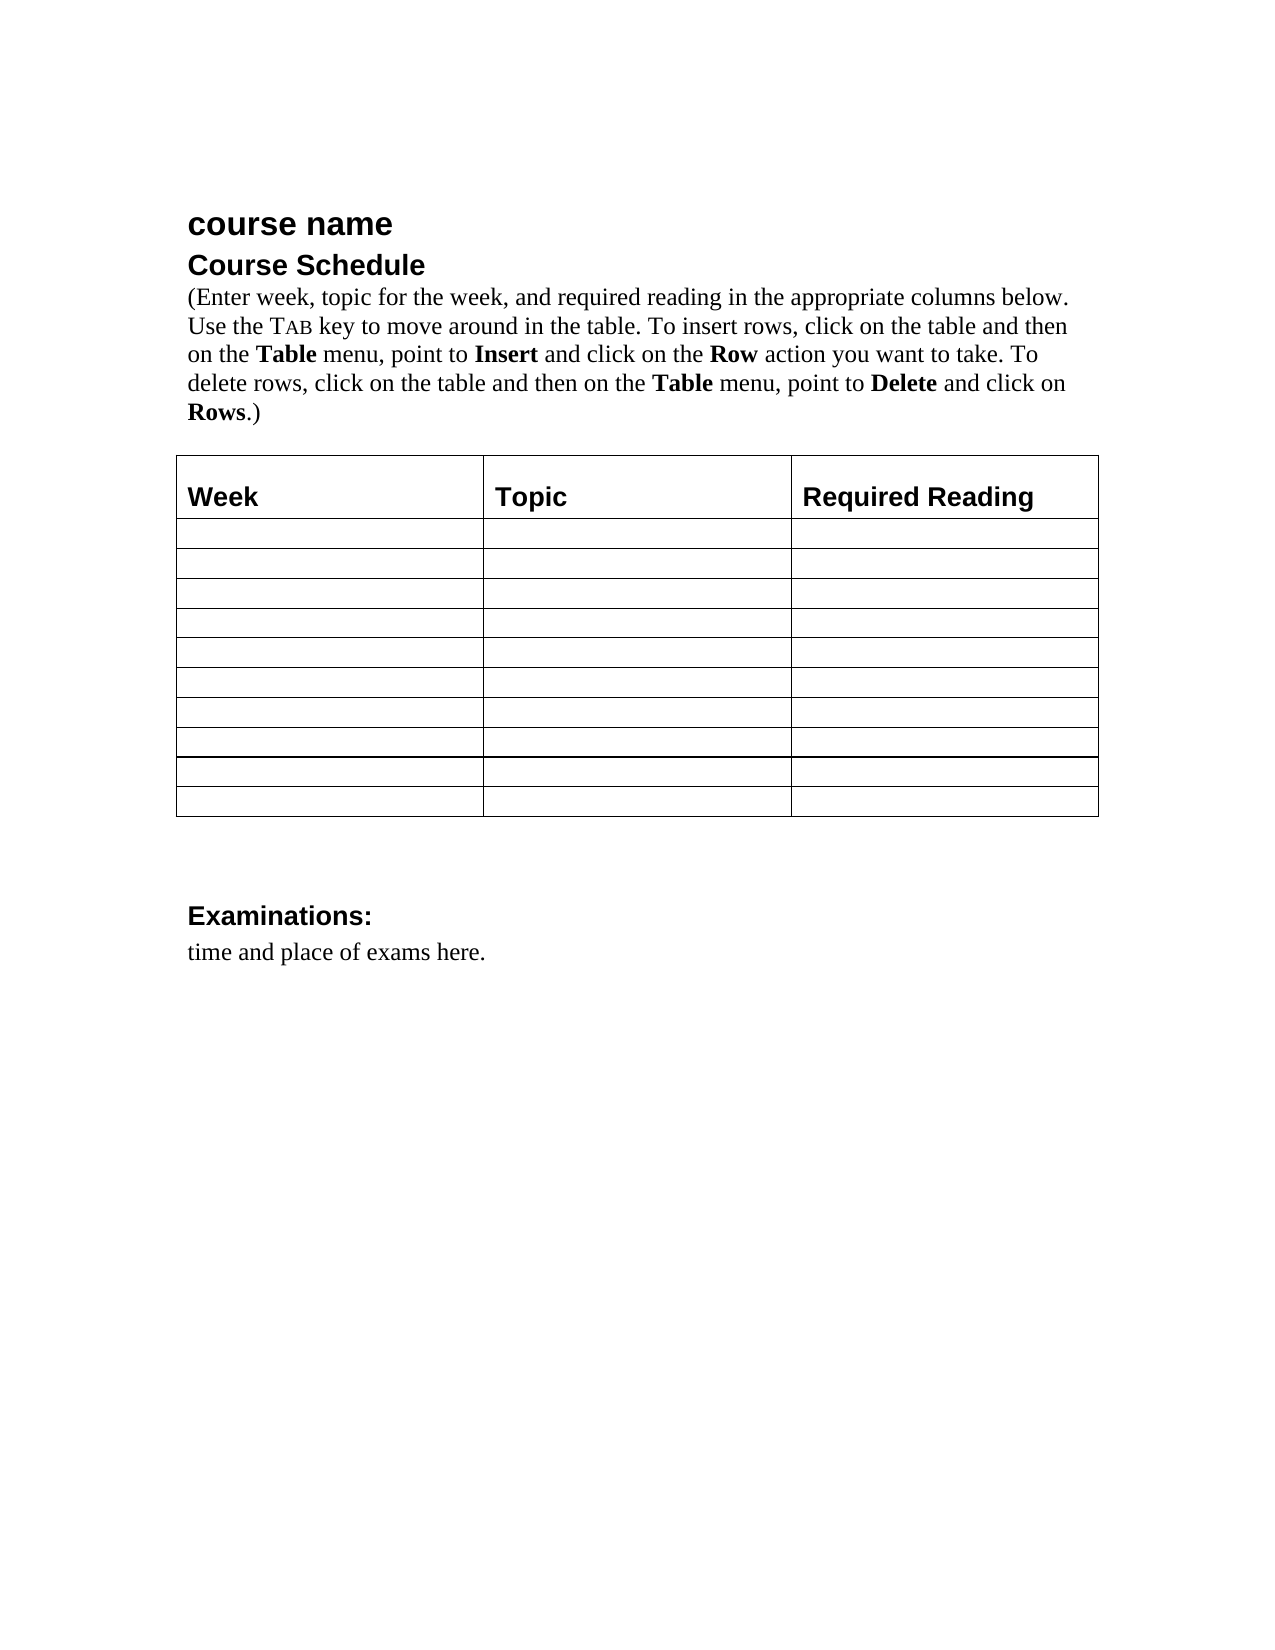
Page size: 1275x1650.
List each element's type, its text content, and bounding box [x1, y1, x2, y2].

subtitle Course Schedule [187, 248, 1087, 282]
table_cell [484, 519, 791, 548]
table_header Required Reading [792, 456, 1098, 518]
table_cell [484, 698, 791, 727]
table_cell [792, 549, 1098, 578]
table_cell [177, 638, 483, 667]
table_cell [484, 787, 791, 816]
table_cell [792, 638, 1098, 667]
table_cell [177, 758, 483, 786]
table_cell [484, 758, 791, 786]
table_cell [484, 609, 791, 637]
table_cell [177, 668, 483, 697]
table_cell [792, 698, 1098, 727]
table_cell [484, 728, 791, 756]
subtitle Examinations: [187, 899, 1087, 931]
table_cell [484, 668, 791, 697]
table_cell [792, 519, 1098, 548]
table_cell [177, 698, 483, 727]
table_cell [177, 609, 483, 637]
table_cell [792, 758, 1098, 786]
text (Enter week, topic for the week, and required reading in the appropriate columns below. Use the Tab key to move around in the table. To insert rows, click on the table and then on the Table menu, point to Insert and click on the Row action you want to take. To delete rows, click on the table and then on the Table menu, point to Delete and click on Rows.) [187, 282, 1087, 426]
table_header Topic [484, 456, 791, 518]
table_cell [792, 579, 1098, 607]
table_cell [792, 787, 1098, 816]
table_cell [484, 638, 791, 667]
table_cell [177, 728, 483, 756]
table_cell [792, 609, 1098, 637]
table_cell [792, 668, 1098, 697]
table_cell [484, 549, 791, 578]
table_cell [484, 579, 791, 607]
table_cell [177, 787, 483, 816]
table_cell [177, 549, 483, 578]
table_cell [177, 579, 483, 607]
table_cell [177, 519, 483, 548]
table_header Week [177, 456, 483, 518]
table_cell [792, 728, 1098, 756]
